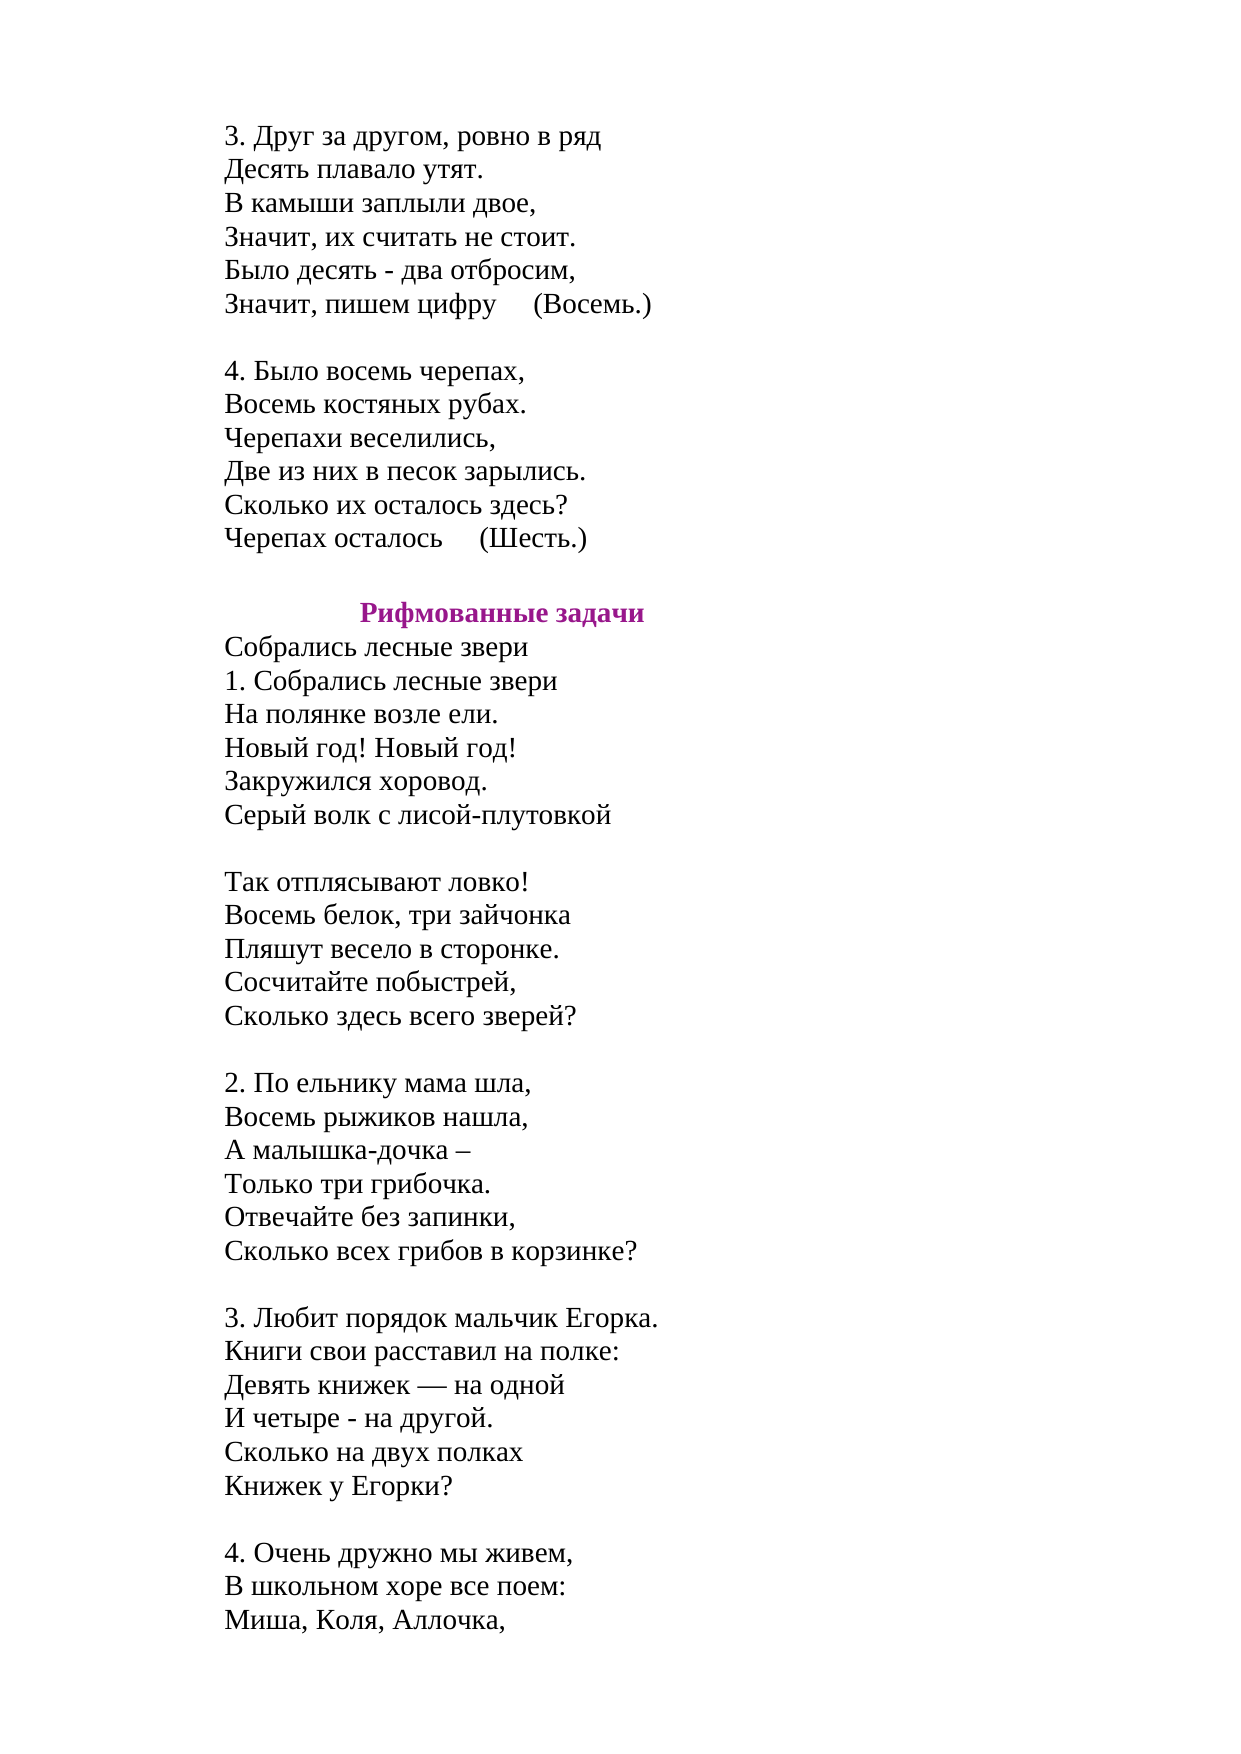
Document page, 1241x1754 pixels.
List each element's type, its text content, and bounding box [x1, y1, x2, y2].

text Черепах осталось (Шесть.) [177, 521, 1152, 554]
text Было десять - два отбросим, [177, 252, 1152, 286]
text Восемь белок, три зайчонка [177, 897, 1152, 931]
text 4. Было восемь черепах, [177, 353, 1152, 386]
text Только три грибочка. [177, 1166, 1152, 1199]
text Десять плавало утят. [177, 152, 1152, 185]
text Пляшут весело в сторонке. [177, 931, 1152, 964]
text Восемь рыжиков нашла, [177, 1099, 1152, 1132]
text 1. Собрались лесные звери [177, 663, 1152, 696]
text Сколько на двух полках [177, 1434, 1152, 1468]
text Миша, Коля, Аллочка, [177, 1602, 1152, 1635]
text Значит, пишем цифру (Восемь.) [177, 286, 1152, 319]
text На полянке возле ели. [177, 696, 1152, 730]
text И четыре - на другой. [177, 1401, 1152, 1434]
text Девять книжек — на одной [177, 1367, 1152, 1401]
text Книги свои расставил на полке: [177, 1333, 1152, 1367]
text Черепахи веселились, [177, 420, 1152, 453]
text Значит, их считать не стоит. [177, 219, 1152, 252]
text 2. По ельнику мама шла, [177, 1065, 1152, 1099]
text В школьном хоре все поем: [177, 1568, 1152, 1602]
text Две из них в песок зарылись. [177, 453, 1152, 487]
text Книжек у Егорки? [177, 1468, 1152, 1501]
text Восемь костяных рубах. [177, 386, 1152, 420]
text 3. Любит порядок мальчик Егорка. [177, 1300, 1152, 1333]
text Новый год! Новый год! [177, 730, 1152, 763]
text А малышка-дочка – [177, 1132, 1152, 1166]
text 4. Очень дружно мы живем, [177, 1535, 1152, 1568]
text Сосчитайте побыстрей, [177, 964, 1152, 998]
text Сколько их осталось здесь? [177, 487, 1152, 521]
text Отвечайте без запинки, [177, 1199, 1152, 1233]
text Собрались лесные звери [177, 629, 1152, 663]
text Рифмованные задачи [177, 596, 1152, 629]
text Сколько здесь всего зверей? [177, 998, 1152, 1032]
text Серый волк с лисой-плутовкой [177, 797, 1152, 830]
text В камыши заплыли двое, [177, 185, 1152, 219]
text Закружился хоровод. [177, 763, 1152, 797]
text 3. Друг за другом, ровно в ряд [177, 118, 1152, 152]
text Так отплясывают ловко! [177, 864, 1152, 897]
text Сколько всех грибов в корзинке? [177, 1233, 1152, 1266]
